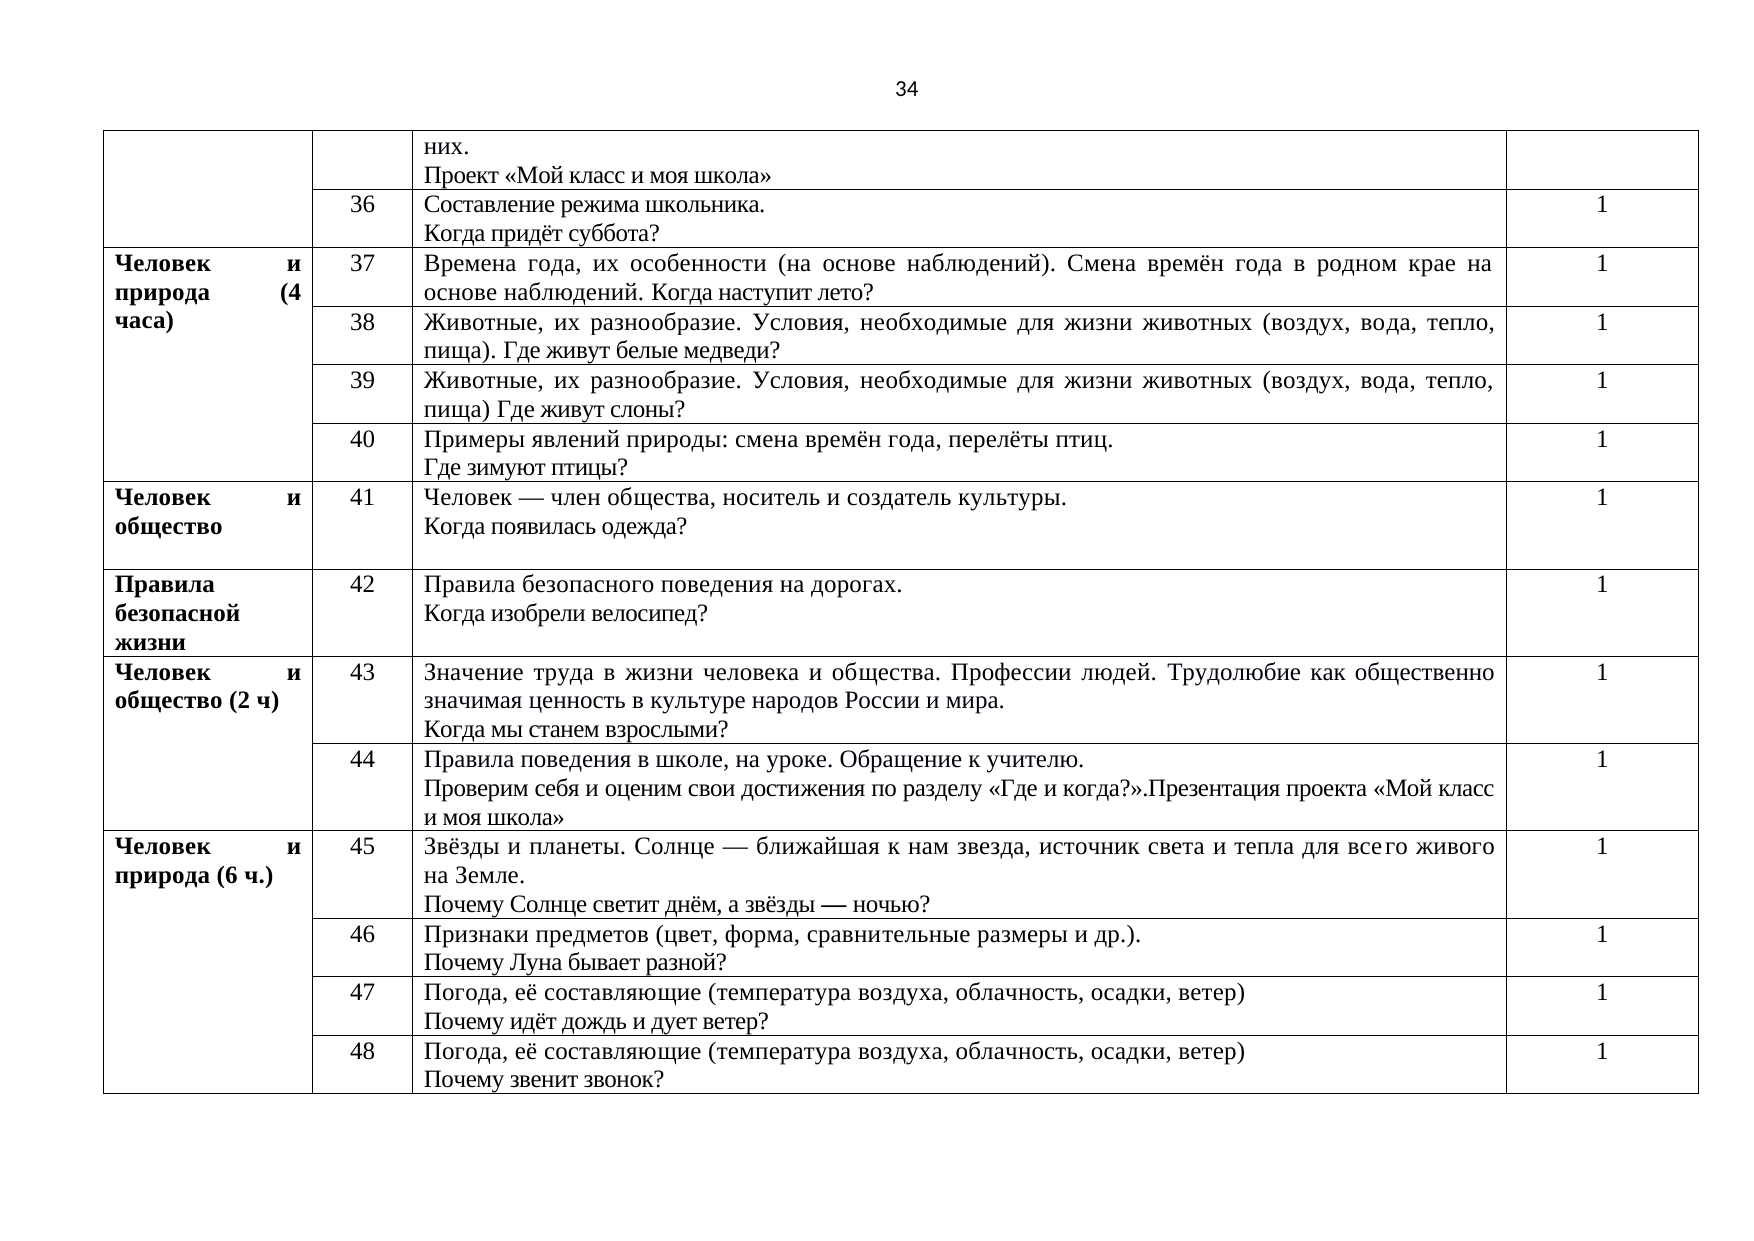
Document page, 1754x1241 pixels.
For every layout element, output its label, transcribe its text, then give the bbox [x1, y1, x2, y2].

table_cell Человек и общество [104, 482, 312, 568]
table_cell Правила безопасной жизни [104, 570, 312, 656]
table_cell 1 [1507, 248, 1698, 306]
table_cell 1 [1507, 657, 1698, 743]
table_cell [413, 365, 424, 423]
table_cell 42 [313, 570, 412, 656]
table_cell Значение труда в жизни человека и общества. Профессии людей. Трудолюбие как общественно значимая ценность в культуре народов России и мира. Когда мы станем взрослыми? [413, 657, 1506, 743]
table_cell 1 [1507, 919, 1698, 976]
table_cell 44 [313, 744, 412, 830]
table_cell 1 [1507, 424, 1698, 481]
table_cell 46 [313, 919, 412, 976]
table_cell 35 [313, 131, 412, 188]
table_cell Погода, её составляющие (температура воздуха, облачность, осадки, ветер) Почему идёт дождь и дует ветер? [769, 977, 1506, 1035]
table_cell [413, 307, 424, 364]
table_cell Человек и природа (4 часа) [104, 248, 312, 481]
table_cell 1 [1507, 1036, 1698, 1093]
table_cell 1 [1507, 831, 1698, 918]
table_cell Человек — член общества, носитель и создатель культуры. Когда появилась одежда? [413, 482, 1506, 568]
table_cell Погода, её составляющие (температура воздуха, облачность, осадки, ветер) Почему звенит звонок? [413, 1036, 1506, 1093]
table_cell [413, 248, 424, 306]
table_cell Правила безопасного поведения на дорогах. Когда изобрели велосипед? [413, 570, 1506, 656]
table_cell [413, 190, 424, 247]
table_cell Времена года, их особенности (на основе наблюдений). Смена времён года в родном крае на основе наблюдений. Когда наступит лето? [874, 248, 1506, 306]
table_cell Животные, их разнообразие. Условия, необходимые для жизни животных (воздух, вода, тепло, пища) Гдe живут слоны? [685, 365, 1506, 423]
table_cell Правила поведения в школе, на уроке. Обращение к учителю. Проверим себя и оценим свои достижения по разделу «Где и когда?».Презентация проекта «Мой класс и моя школа» [413, 744, 1506, 830]
table_cell Составление режима школьника. Когда придёт суббота? [660, 190, 1506, 247]
table_cell 1 [1507, 131, 1698, 188]
table_cell 39 [313, 365, 412, 423]
table_cell 43 [313, 657, 412, 743]
table_cell 1 [1507, 570, 1698, 656]
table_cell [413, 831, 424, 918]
table_cell 1 [1507, 307, 1698, 364]
table_cell 1 [1507, 190, 1698, 247]
table_cell 38 [313, 307, 412, 364]
table_cell Признаки предметов (цвет, форма, сравнительные размеры и др.). Почему Луна бывает разной? [413, 919, 1506, 976]
table_cell Человек и природа (6 ч.) [104, 831, 312, 1093]
table_cell 47 [313, 977, 412, 1035]
table_cell 48 [313, 1036, 412, 1093]
table_cell 1 [1507, 977, 1698, 1035]
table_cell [413, 131, 1506, 188]
table_cell 45 [313, 831, 412, 918]
table_cell 1 [1507, 482, 1698, 568]
table_cell Животные, их разнообразие. Условия, необходимые для жизни животных (воздух, вода, тепло, пища). Где живут белые медведи? [780, 307, 1506, 364]
table_cell Человек и общество (2 ч) [104, 657, 312, 830]
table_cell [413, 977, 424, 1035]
table_cell 40 [313, 424, 412, 481]
table_cell Примеры явлений природы: смена времён года, перелёты птиц. Где зимуют птицы? [413, 424, 1506, 481]
table_cell 1 [1507, 365, 1698, 423]
table_cell 36 [313, 190, 412, 247]
table_cell Звёзды и планеты. Солнце — ближайшая к нам звезда, источник света и тепла для всего живого на Земле. Почему Солнце светит днём, а звёзды — ночью? [525, 831, 1506, 918]
table_cell 37 [313, 248, 412, 306]
table_cell 41 [313, 482, 412, 568]
table_cell 1 [1507, 744, 1698, 830]
